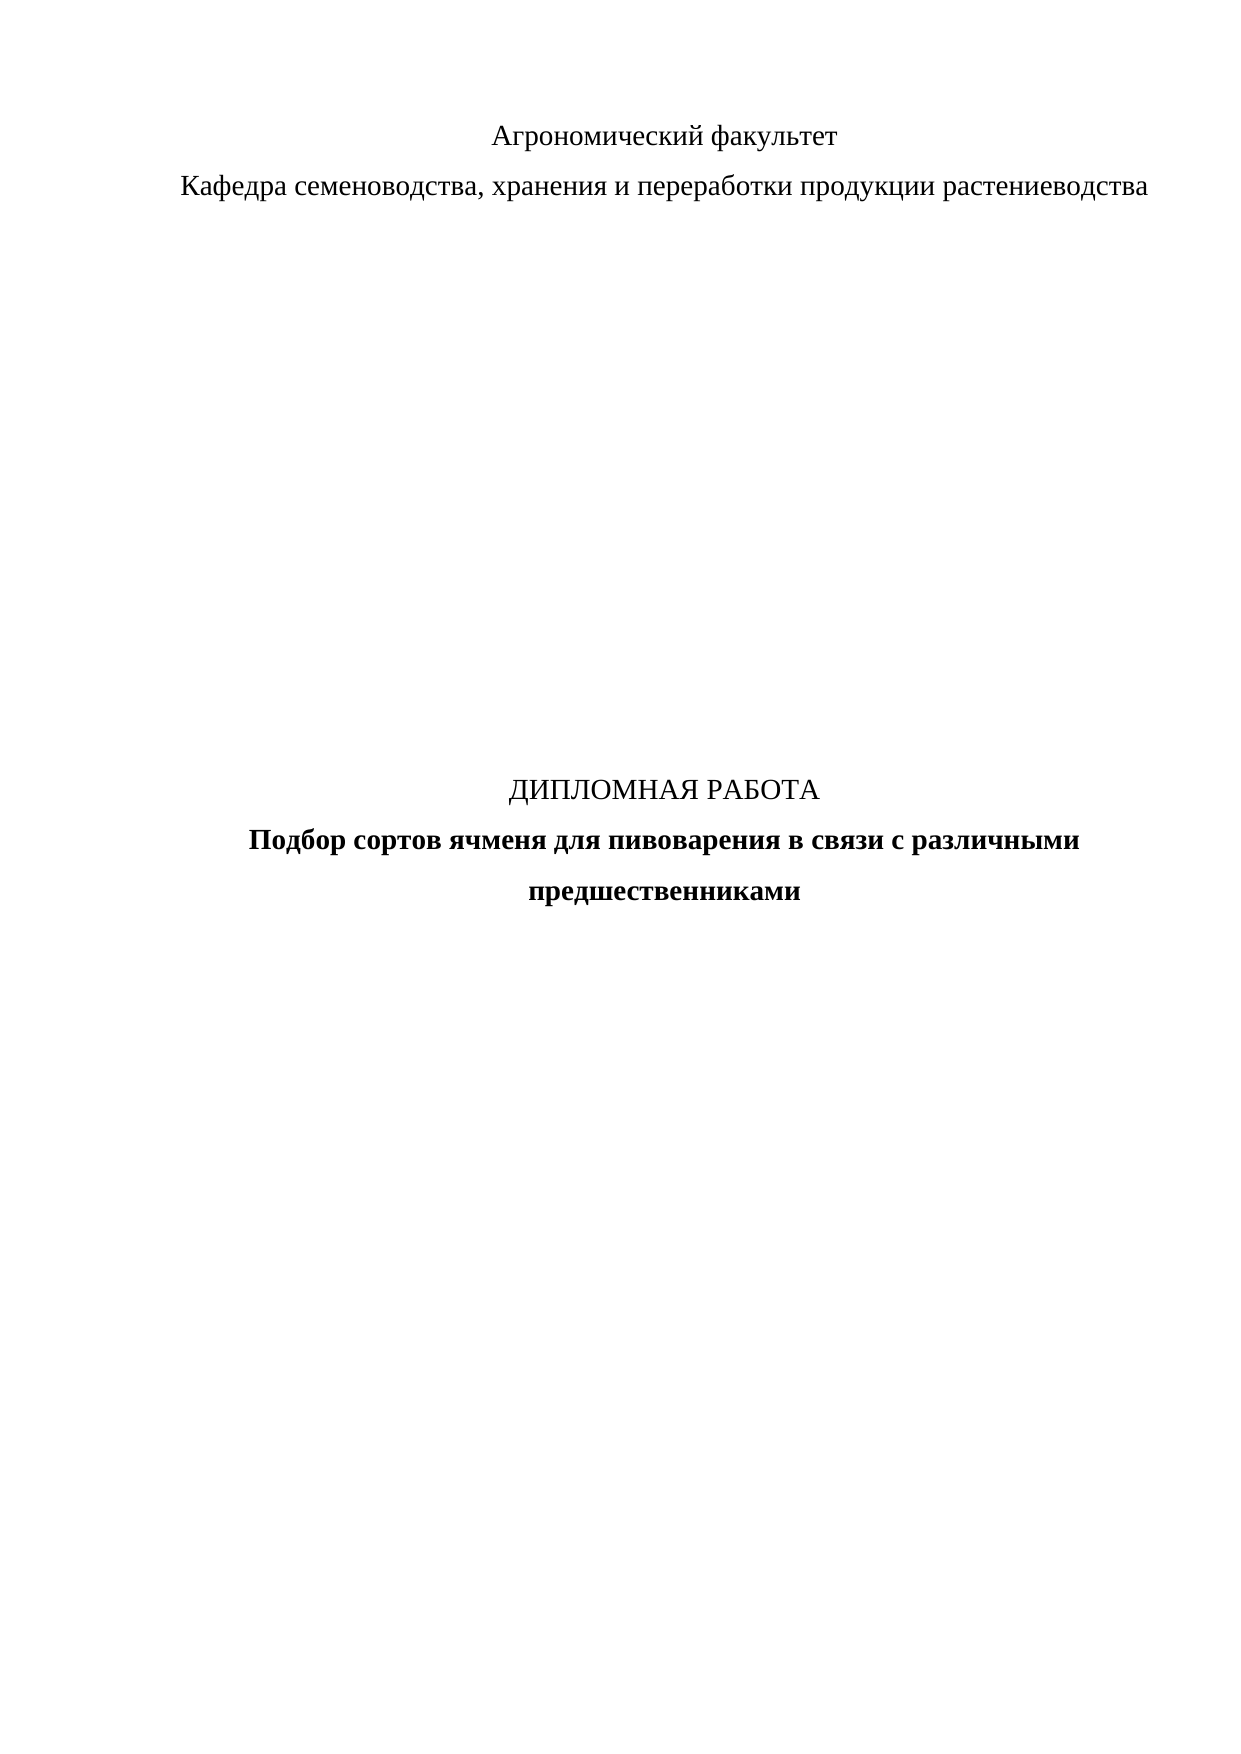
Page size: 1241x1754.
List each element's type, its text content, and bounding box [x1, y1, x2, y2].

text ДИПЛОМНАЯ РАБОТА [177, 772, 1152, 806]
text Кафедра семеноводства, хранения и переработки продукции растениеводства [177, 168, 1152, 202]
text Агрономический факультет [177, 118, 1152, 152]
text Подбор сортов ячменя для пивоварения в связи с различными предшественниками [177, 822, 1152, 906]
